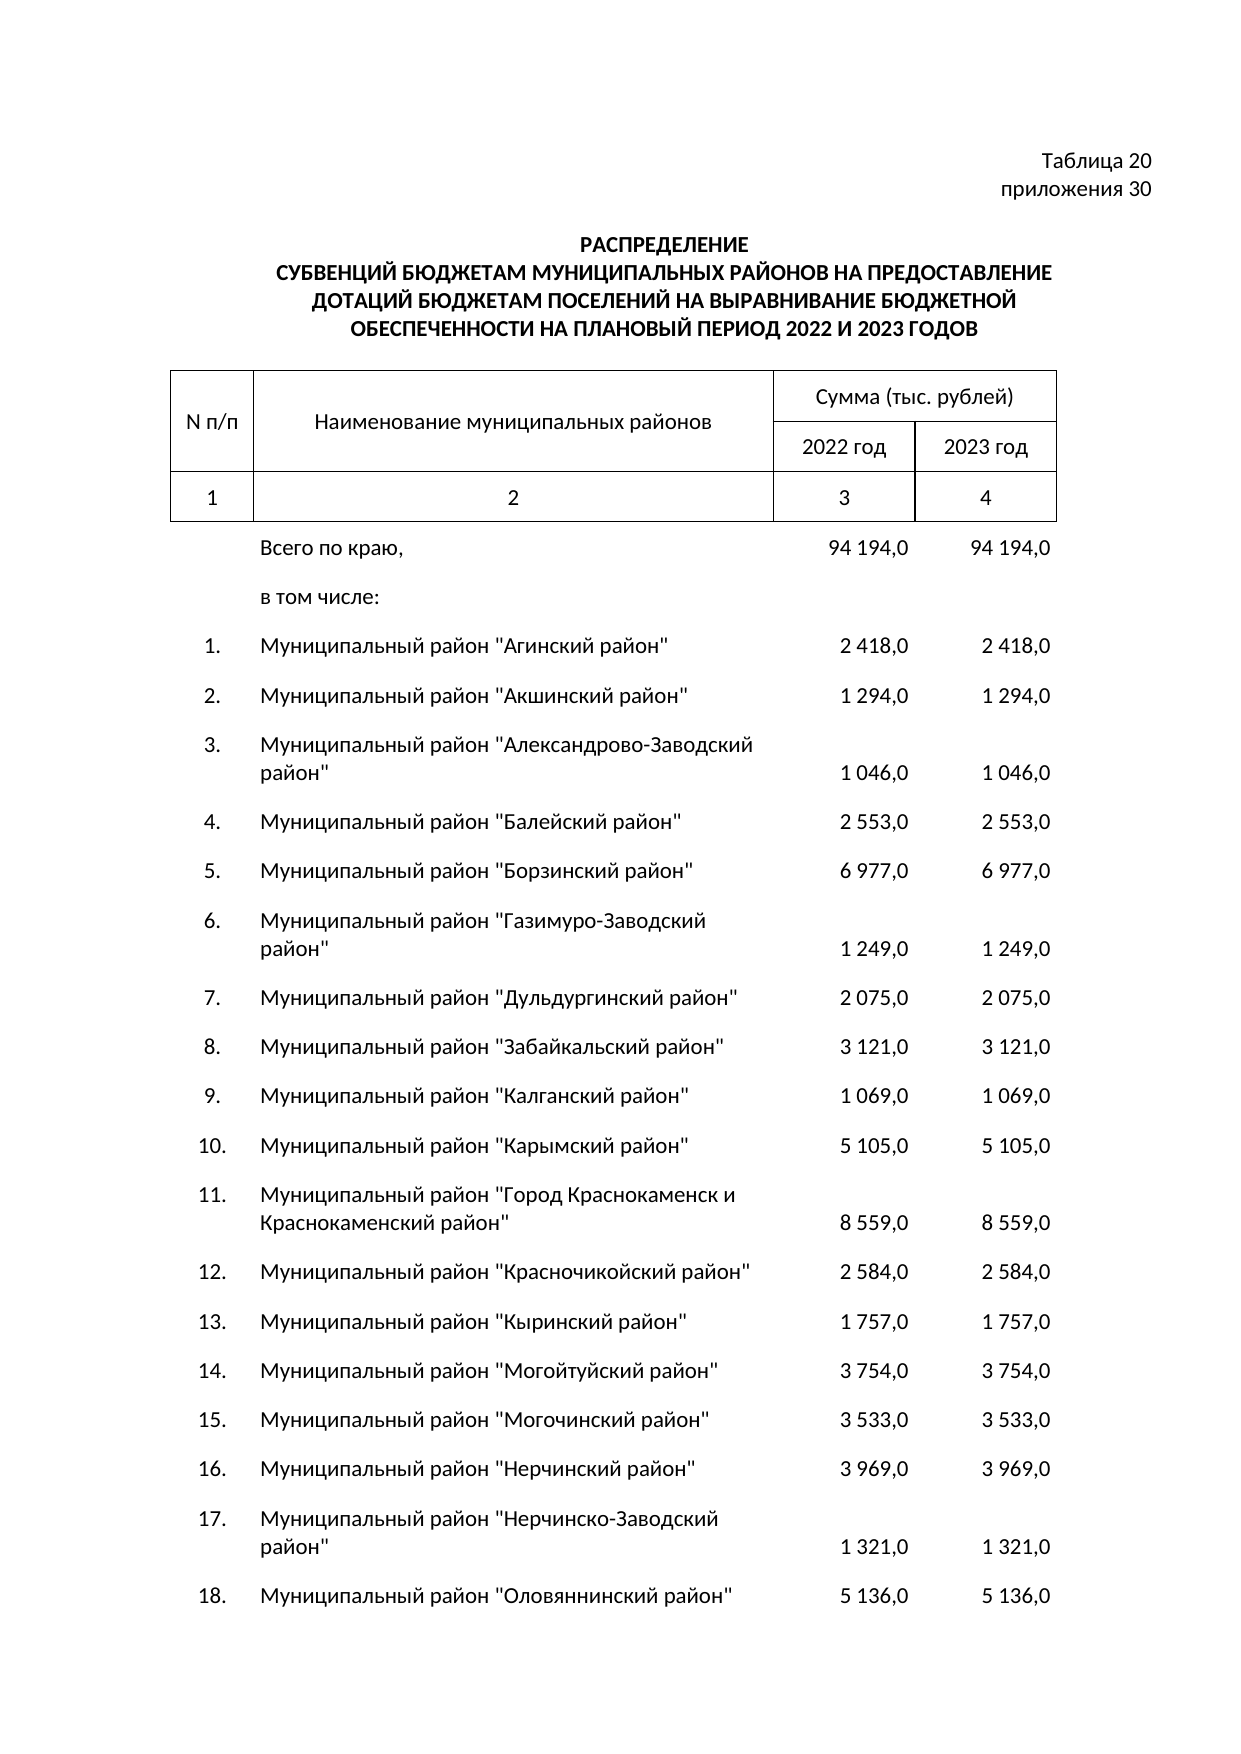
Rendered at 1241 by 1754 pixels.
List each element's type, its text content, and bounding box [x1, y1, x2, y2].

title СУБВЕНЦИЙ БЮДЖЕТАМ МУНИЦИПАЛЬНЫХ РАЙОНОВ НА ПРЕДОСТАВЛЕНИЕ [177, 258, 1152, 286]
text Таблица 20 [177, 146, 1152, 174]
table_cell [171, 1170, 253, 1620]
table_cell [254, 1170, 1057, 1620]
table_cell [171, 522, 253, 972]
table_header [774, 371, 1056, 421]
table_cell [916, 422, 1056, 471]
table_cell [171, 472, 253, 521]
title ОБЕСПЕЧЕННОСТИ НА ПЛАНОВЫЙ ПЕРИОД 2022 И 2023 ГОДОВ [177, 314, 1152, 342]
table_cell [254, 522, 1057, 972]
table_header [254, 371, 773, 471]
title ДОТАЦИЙ БЮДЖЕТАМ ПОСЕЛЕНИЙ НА ВЫРАВНИВАНИЕ БЮДЖЕТНОЙ [177, 286, 1152, 314]
text приложения 30 [177, 174, 1152, 202]
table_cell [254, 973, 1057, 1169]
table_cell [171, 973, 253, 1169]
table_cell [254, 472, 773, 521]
title РАСПРЕДЕЛЕНИЕ [177, 230, 1152, 258]
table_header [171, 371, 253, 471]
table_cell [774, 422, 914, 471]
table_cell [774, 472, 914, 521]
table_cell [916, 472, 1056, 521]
